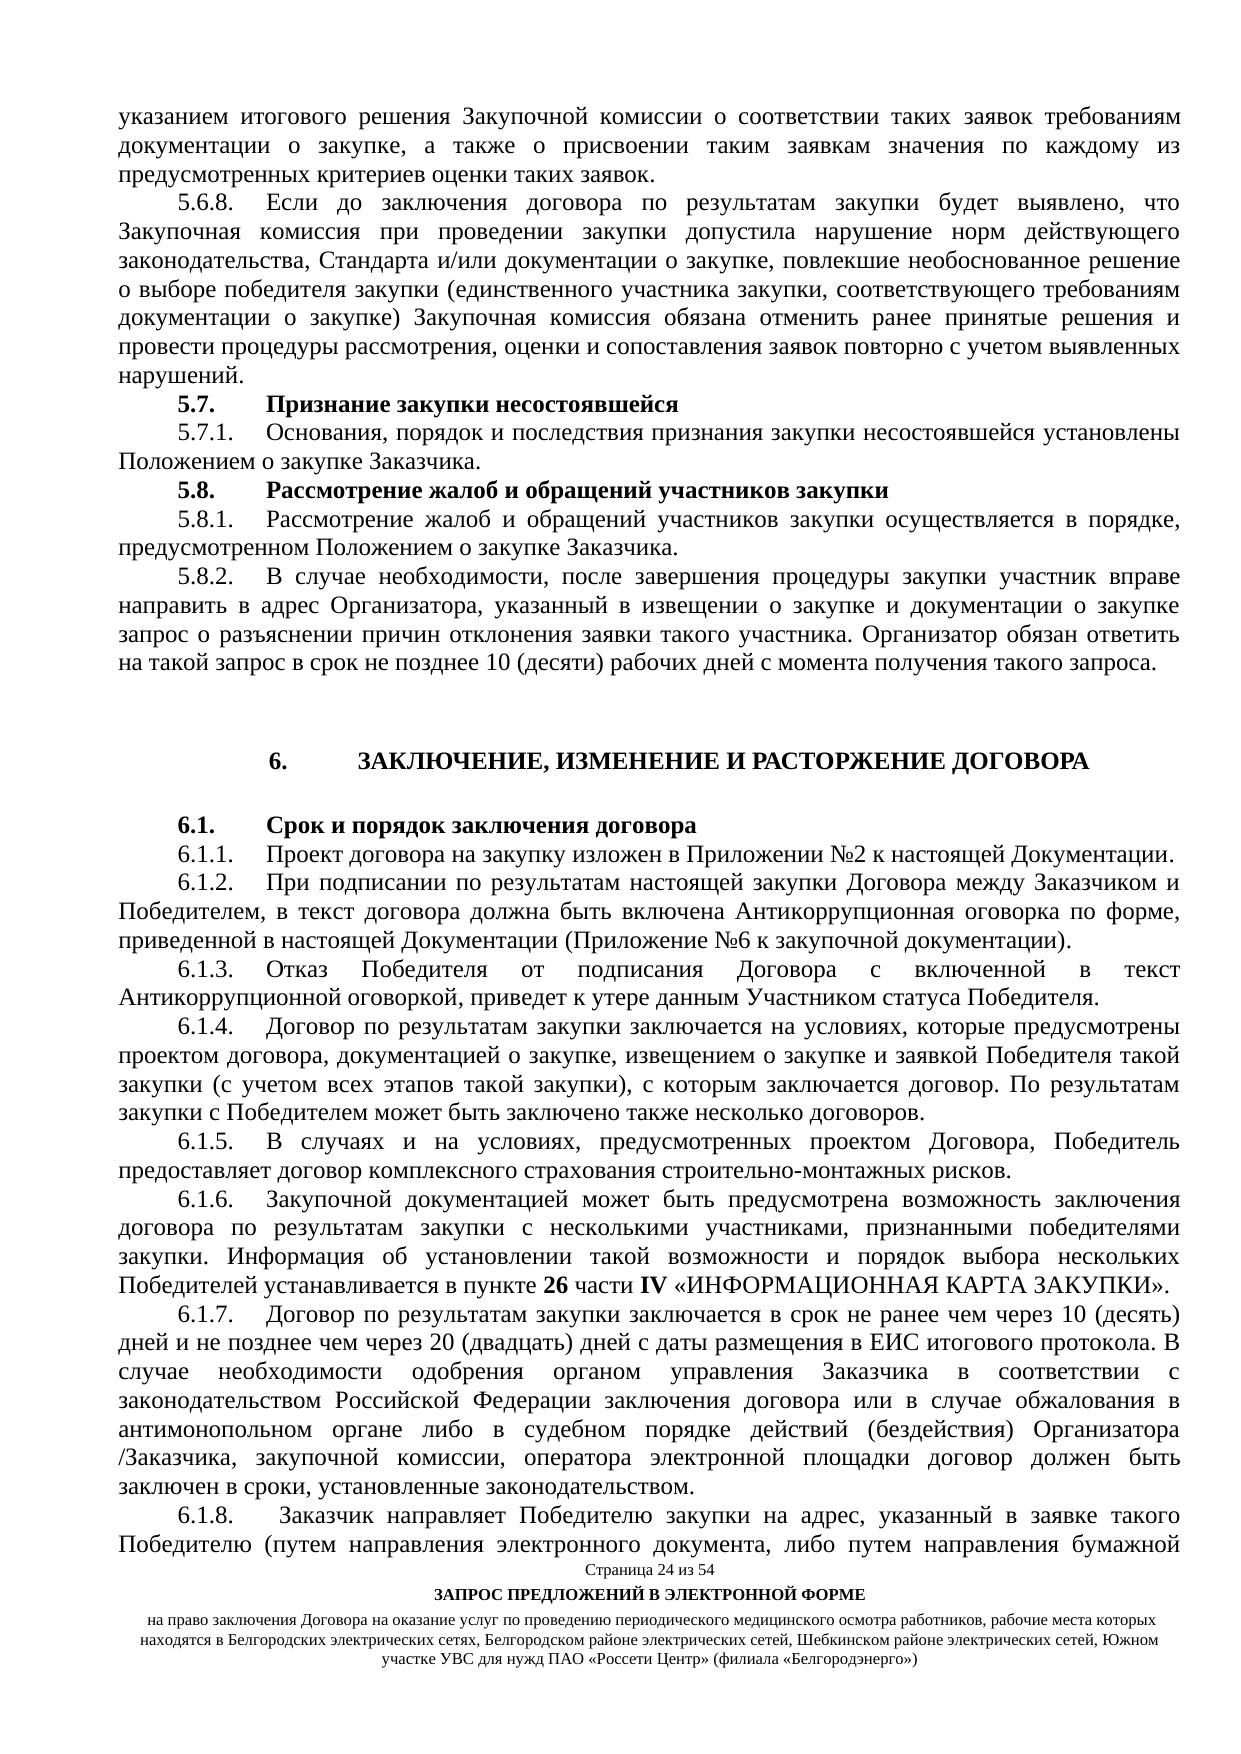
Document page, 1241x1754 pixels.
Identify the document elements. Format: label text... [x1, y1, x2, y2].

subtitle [118, 101, 1181, 187]
subtitle Проект договора на закупку изложен в Приложении №2 к настоящей Документации. [118, 839, 1181, 867]
subtitle Закупочной документацией может быть предусмотрена возможность заключения договора по результатам закупки с несколькими участниками, признанными победителями закупки. Информация об установлении такой возможности и порядок выбора нескольких Победителей устанавливается в пункте 26 части IV «ИНФОРМАЦИОННАЯ КАРТА ЗАКУПКИ». [118, 1184, 1181, 1299]
subtitle Срок и порядок заключения договора [118, 810, 1181, 839]
subtitle Основания, порядок и последствия признания закупки несостоявшейся установлены Положением о закупке Заказчика. [118, 417, 1181, 475]
subtitle В случаях и на условиях, предусмотренных проектом Договора, Победитель предоставляет договор комплексного страхования строительно-монтажных рисков. [118, 1126, 1181, 1184]
subtitle При подписании по результатам настоящей закупки Договора между Заказчиком и Победителем, в текст договора должна быть включена Антикоррупционная оговорка по форме, приведенной в настоящей Документации (Приложение №6 к закупочной документации). [118, 867, 1181, 954]
subtitle ЗАКЛЮЧЕНИЕ, ИЗМЕНЕНИЕ И РАСТОРЖЕНИЕ ДОГОВОРА [118, 746, 1181, 775]
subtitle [118, 1500, 1181, 1557]
subtitle Признание закупки несостоявшейся [118, 389, 1181, 417]
subtitle Рассмотрение жалоб и обращений участников закупки осуществляется в порядке, предусмотренном Положением о закупке Заказчика. [118, 504, 1181, 561]
subtitle Рассмотрение жалоб и обращений участников закупки [118, 475, 1181, 504]
subtitle Договор по результатам закупки заключается в срок не ранее чем через 10 (десять) дней и не позднее чем через 20 (двадцать) дней с даты размещения в ЕИС итогового протокола. В случае необходимости одобрения органом управления Заказчика в соответствии с законодательством Российской Федерации заключения договора или в случае обжалования в антимонопольном органе либо в судебном порядке действий (бездействия) Организатора /Заказчика, закупочной комиссии, оператора электронной площадки договор должен быть заключен в сроки, установленные законодательством. [118, 1299, 1181, 1500]
subtitle Отказ Победителя от подписания Договора с включенной в текст Антикоррупционной оговоркой, приведет к утере данным Участником статуса Победителя. [118, 954, 1181, 1011]
subtitle В случае необходимости, после завершения процедуры закупки участник вправе направить в адрес Организатора, указанный в извещении о закупке и документации о закупке запрос о разъяснении причин отклонения заявки такого участника. Организатор обязан ответить на такой запрос в срок не позднее 10 (десяти) рабочих дней с момента получения такого запроса. [118, 561, 1181, 676]
subtitle Договор по результатам закупки заключается на условиях, которые предусмотрены проектом договора, документацией о закупке, извещением о закупке и заявкой Победителя такой закупки (с учетом всех этапов такой закупки), с которым заключается договор. По результатам закупки с Победителем может быть заключено также несколько договоров. [118, 1011, 1181, 1126]
subtitle Если до заключения договора по результатам закупки будет выявлено, что Закупочная комиссия при проведении закупки допустила нарушение норм действующего законодательства, Стандарта и/или документации о закупке, повлекшие необоснованное решение о выборе победителя закупки (единственного участника закупки, соответствующего требованиям документации о закупке) Закупочная комиссия обязана отменить ранее принятые решения и провести процедуры рассмотрения, оценки и сопоставления заявок повторно с учетом выявленных нарушений. [118, 187, 1181, 389]
